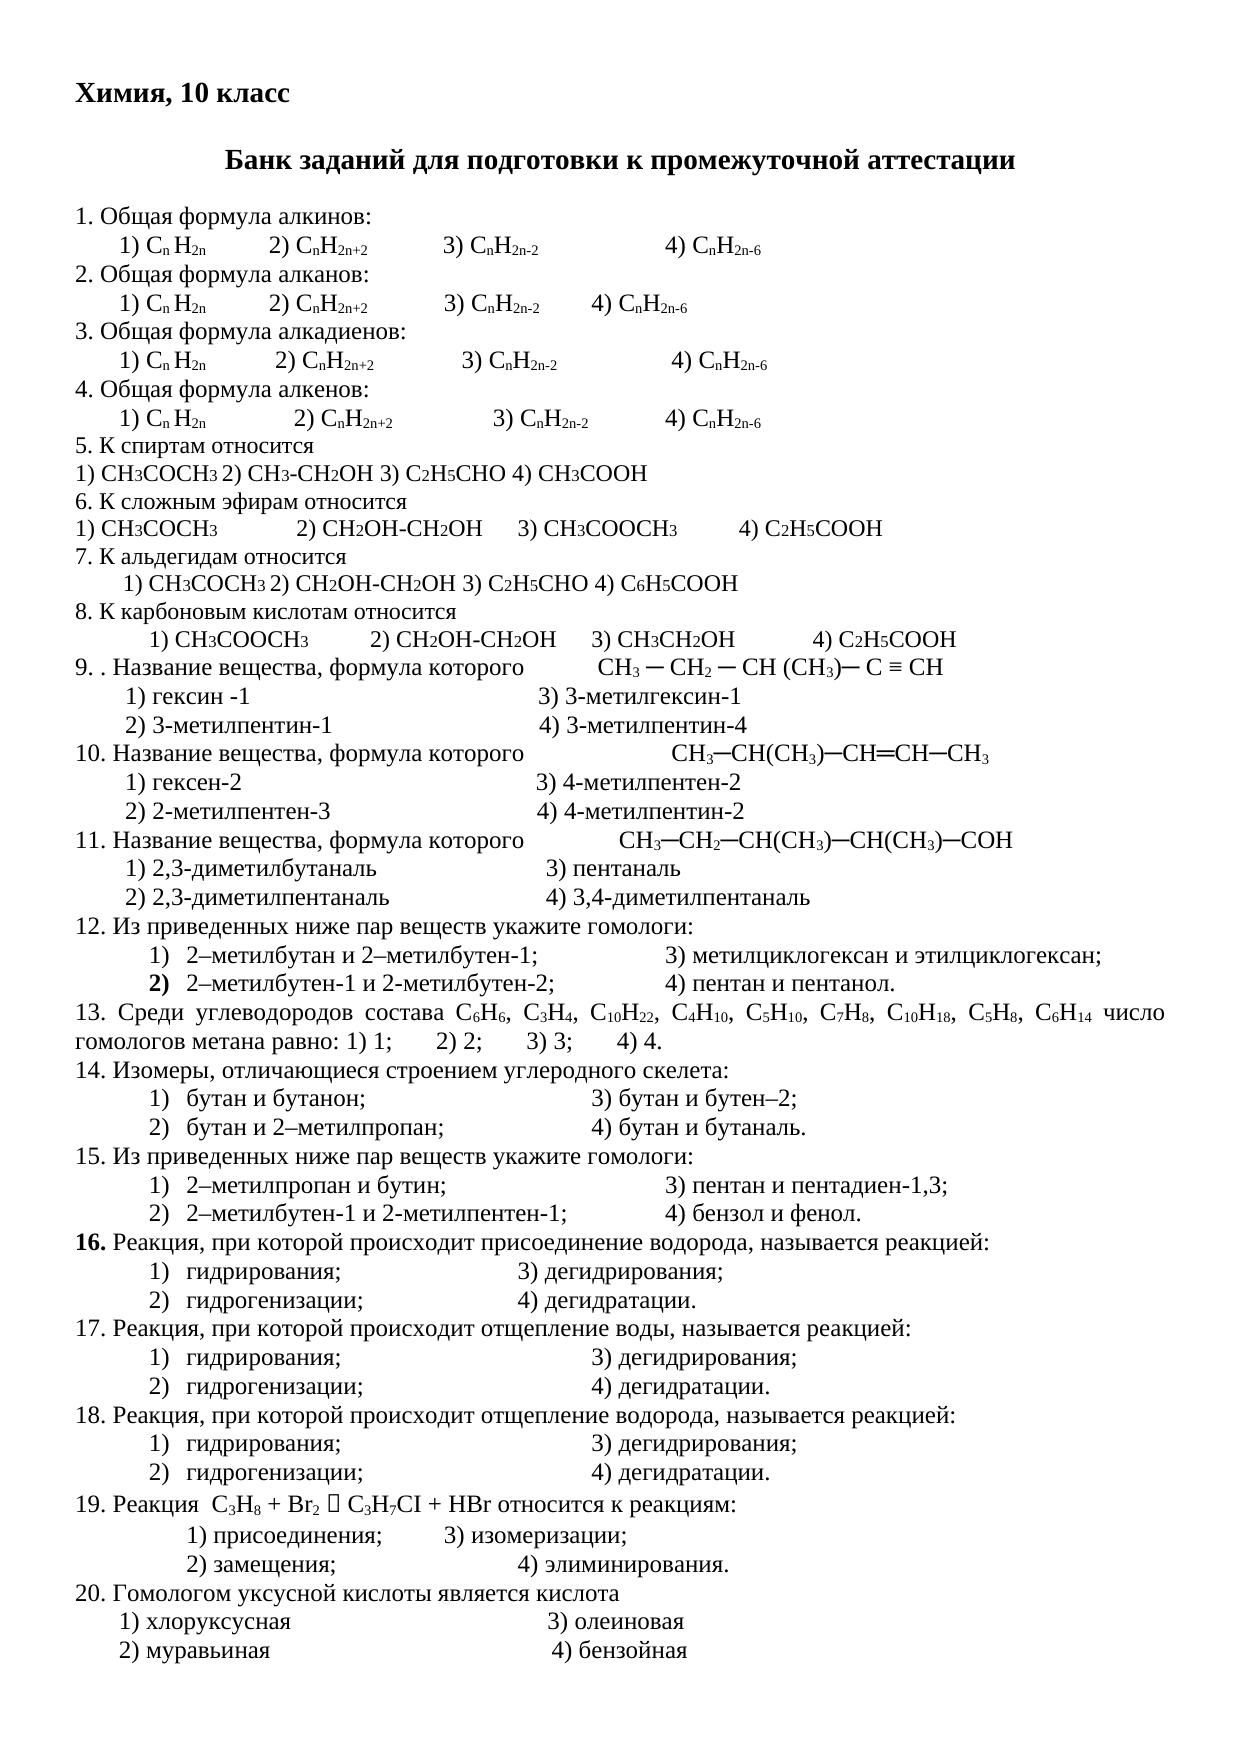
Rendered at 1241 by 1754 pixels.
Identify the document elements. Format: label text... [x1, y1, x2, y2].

text 1) Сn H2n 2) CnH2n+2 3) CnH2n-2 4) CnH2n-6 [75, 288, 1165, 316]
text 2) 2,3-диметилпентаналь 4) 3,4-диметилпентаналь [75, 882, 1165, 911]
text 1) Сn H2n 2) CnH2n+2 3) CnH2n-2 4) CnH2n-6 [75, 230, 1165, 259]
text 1) Сn H2n 2) CnH2n+2 3) CnH2n-2 4) CnH2n-6 [75, 345, 1165, 374]
text 3. Общая формула алкадиенов: [75, 316, 1165, 345]
text 1) СН3СОСН3 2) СН2ОН-СН2ОН 3) СН3СООСН3 4) С2Н5СООН [75, 514, 1165, 542]
text 1) СН3СООСН3 2) СН2ОН-СН2ОН 3) СН3СН2ОН 4) С2Н5СООН [75, 625, 1165, 652]
text 1. Общая формула алкинов: [75, 201, 1165, 230]
list 1) присоединения; 3) изомеризации; [186, 1520, 1165, 1549]
text 2. Общая формула алканов: [75, 259, 1165, 288]
text Химия, 10 класс [75, 75, 1165, 108]
text 1) Сn H2n 2) CnH2n+2 3) CnH2n-2 4) CnH2n-6 [75, 403, 1165, 431]
text Банк заданий для подготовки к промежуточной аттестации [75, 142, 1165, 176]
text 2) муравьиная 4) бензойная [75, 1635, 1165, 1664]
list гидрогенизации; 4) дегидратации. [148, 1371, 1165, 1400]
list 2–метилбутен-1 и 2-метилпентен-1; 4) бензол и фенол. [148, 1198, 1165, 1227]
text 8. К карбоновым кислотам относится [75, 597, 1165, 625]
text 20. Гомологом уксусной кислоты является кислота [75, 1578, 1165, 1606]
text 18. Реакция, при которой происходит отщепление водорода, называется реакцией: [75, 1400, 1165, 1428]
text 7. К альдегидам относится [75, 542, 1165, 569]
text 10. Название вещества, формула которого СН3─СН(СН3)─СН═СН─СН3 [75, 738, 1165, 767]
text 1) СН3СОСН3 2) СН3-СН2ОН 3) С2Н5СНО 4) СН3СООН [75, 459, 1165, 487]
text 9. . Название вещества, формула которого СН3 ─ СН2 ─ СН (СН3)─ С ≡ СН [75, 652, 1165, 681]
text 2) 2-метилпентен-3 4) 4-метилпентин-2 [75, 796, 1165, 825]
list гидрогенизации; 4) дегидратации. [148, 1457, 1165, 1486]
text 14. Изомеры, отличающиеся строением углеродного скелета: [75, 1055, 1165, 1083]
list 2–метилбутан и 2–метилбутен-1; 3) метилциклогексан и этилциклогексан; [148, 940, 1165, 968]
list гидрирования; 3) дегидрирования; [148, 1256, 1165, 1285]
list 2–метилбутен-1 и 2-метилбутен-2; 4) пентан и пентанол. [148, 968, 1165, 997]
list 2) замещения; 4) элиминирования. [186, 1549, 1165, 1578]
text 17. Реакция, при которой происходит отщепление воды, называется реакцией: [75, 1313, 1165, 1342]
text 1) хлоруксусная 3) олеиновая [75, 1606, 1165, 1635]
text 19. Реакция С3Н8 + Br2  C3H7CI + HBr относится к реакциям: [75, 1486, 1165, 1520]
list бутан и бутанон; 3) бутан и бутен–2; [148, 1083, 1165, 1112]
text 13. Среди углеводородов состава С6Н6, С3Н4, С10Н22, С4Н10, С5Н10, С7Н8, С10Н18, С5Н8, С6Н14 число гомологов метана равно: 1) 1; 2) 2; 3) 3; 4) 4. [75, 997, 1165, 1055]
text 12. Из приведенных ниже пар веществ укажите гомологи: [75, 911, 1165, 940]
text 1) 2,3-диметилбутаналь 3) пентаналь [75, 853, 1165, 882]
text 4. Общая формула алкенов: [75, 374, 1165, 403]
list гидрирования; 3) дегидрирования; [148, 1428, 1165, 1457]
list 2–метилпропан и бутин; 3) пентан и пентадиен-1,3; [148, 1170, 1165, 1198]
text 1) гексен-2 3) 4-метилпентен-2 [75, 767, 1165, 796]
list гидрогенизации; 4) дегидратации. [148, 1285, 1165, 1313]
text 1) СН3СОСН3 2) СН2ОН-СН2ОН 3) С2Н5СНО 4) С6Н5СООН [75, 569, 1165, 597]
text 5. К спиртам относится [75, 431, 1165, 459]
list гидрирования; 3) дегидрирования; [148, 1342, 1165, 1371]
text 2) 3-метилпентин-1 4) 3-метилпентин-4 [75, 710, 1165, 738]
text 1) гексин -1 3) 3-метилгексин-1 [75, 681, 1165, 710]
text 16. Реакция, при которой происходит присоединение водорода, называется реакцией: [75, 1227, 1165, 1256]
text 15. Из приведенных ниже пар веществ укажите гомологи: [75, 1141, 1165, 1170]
text 6. К сложным эфирам относится [75, 487, 1165, 514]
list бутан и 2–метилпропан; 4) бутан и бутаналь. [148, 1112, 1165, 1141]
text 11. Название вещества, формула которого СН3─СН2─СН(СН3)─СН(СН3)─СОН [75, 825, 1165, 853]
